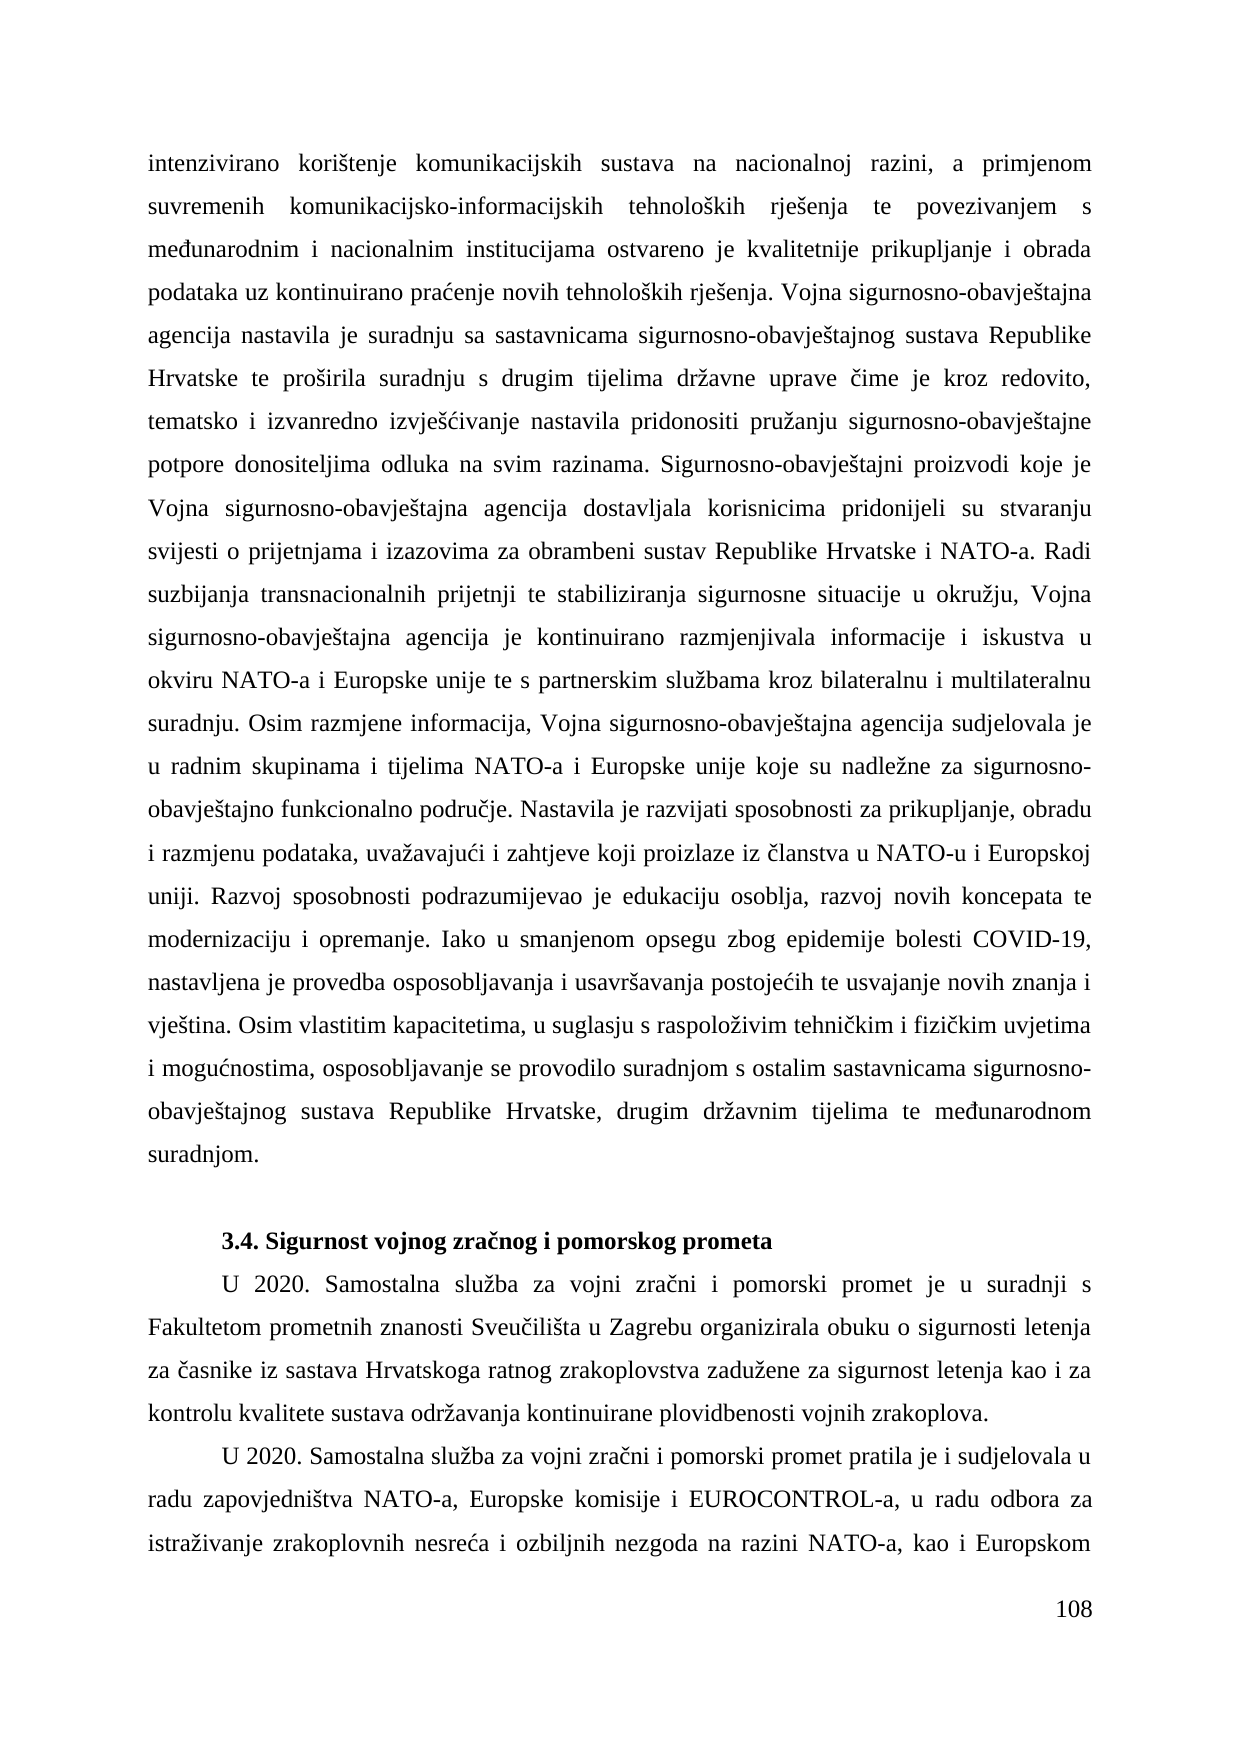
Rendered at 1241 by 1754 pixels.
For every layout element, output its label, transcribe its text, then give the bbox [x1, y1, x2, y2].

text U 2020. Samostalna služba za vojni zračni i pomorski promet je u suradnji s Fakultetom prometnih znanosti Sveučilišta u Zagrebu organizirala obuku o sigurnosti letenja za časnike iz sastava Hrvatskoga ratnog zrakoplovstva zadužene za sigurnost letenja kao i za kontrolu kvalitete sustava održavanja kontinuirane plovidbenosti vojnih zrakoplova. [148, 1269, 1092, 1427]
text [148, 1441, 1092, 1556]
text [148, 148, 1092, 1168]
text 3.4. Sigurnost vojnog zračnog i pomorskog prometa [148, 1226, 1092, 1254]
